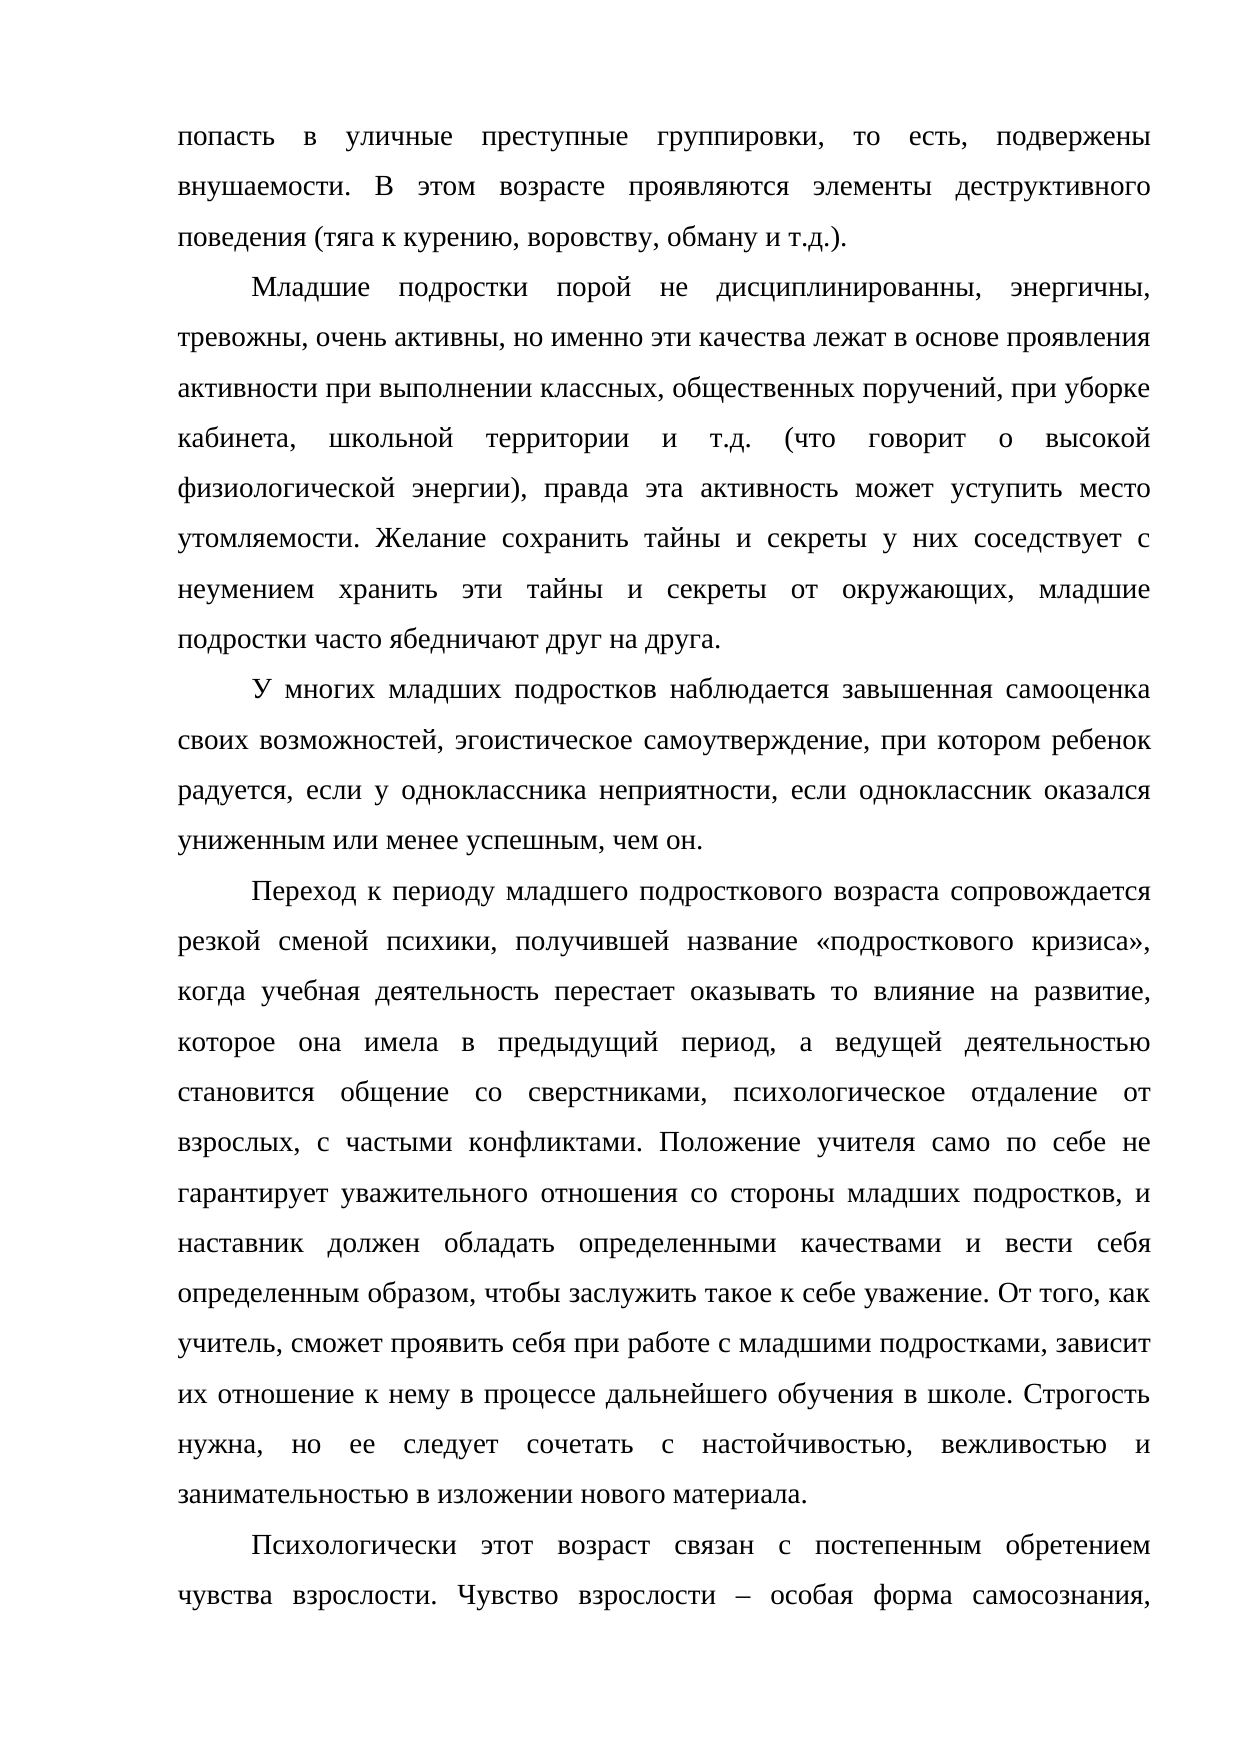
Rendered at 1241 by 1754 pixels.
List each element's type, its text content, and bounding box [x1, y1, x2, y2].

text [177, 118, 1152, 252]
text Младшие подростки порой не дисциплинированны, энергичны, тревожны, очень активны, но именно эти качества лежат в основе проявления активности при выполнении классных, общественных поручений, при уборке кабинета, школьной территории и т.д. (что говорит о высокой физиологической энергии), правда эта активность может уступить место утомляемости. Желание сохранить тайны и секреты у них соседствует с неумением хранить эти тайны и секреты от окружающих, младшие подростки часто ябедничают друг на друга. [177, 269, 1152, 655]
text У многих младших подростков наблюдается завышенная самооценка своих возможностей, эгоистическое самоутверждение, при котором ребенок радуется, если у одноклассника неприятности, если одноклассник оказался униженным или менее успешным, чем он. [177, 672, 1152, 856]
text Переход к периоду младшего подросткового возраста сопровождается резкой сменой психики, получившей название «подросткового кризиса», когда учебная деятельность перестает оказывать то влияние на развитие, которое она имела в предыдущий период, а ведущей деятельностью становится общение со сверстниками, психологическое отдаление от взрослых, с частыми конфликтами. Положение учителя само по себе не гарантирует уважительного отношения со стороны младших подростков, и наставник должен обладать определенными качествами и вести себя определенным образом, чтобы заслужить такое к себе уважение. От того, как учитель, сможет проявить себя при работе с младшими подростками, зависит их отношение к нему в процессе дальнейшего обучения в школе. Строгость нужна, но ее следует сочетать с настойчивостью, вежливостью и занимательностью в изложении нового материала. [177, 873, 1152, 1510]
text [177, 1527, 1152, 1611]
